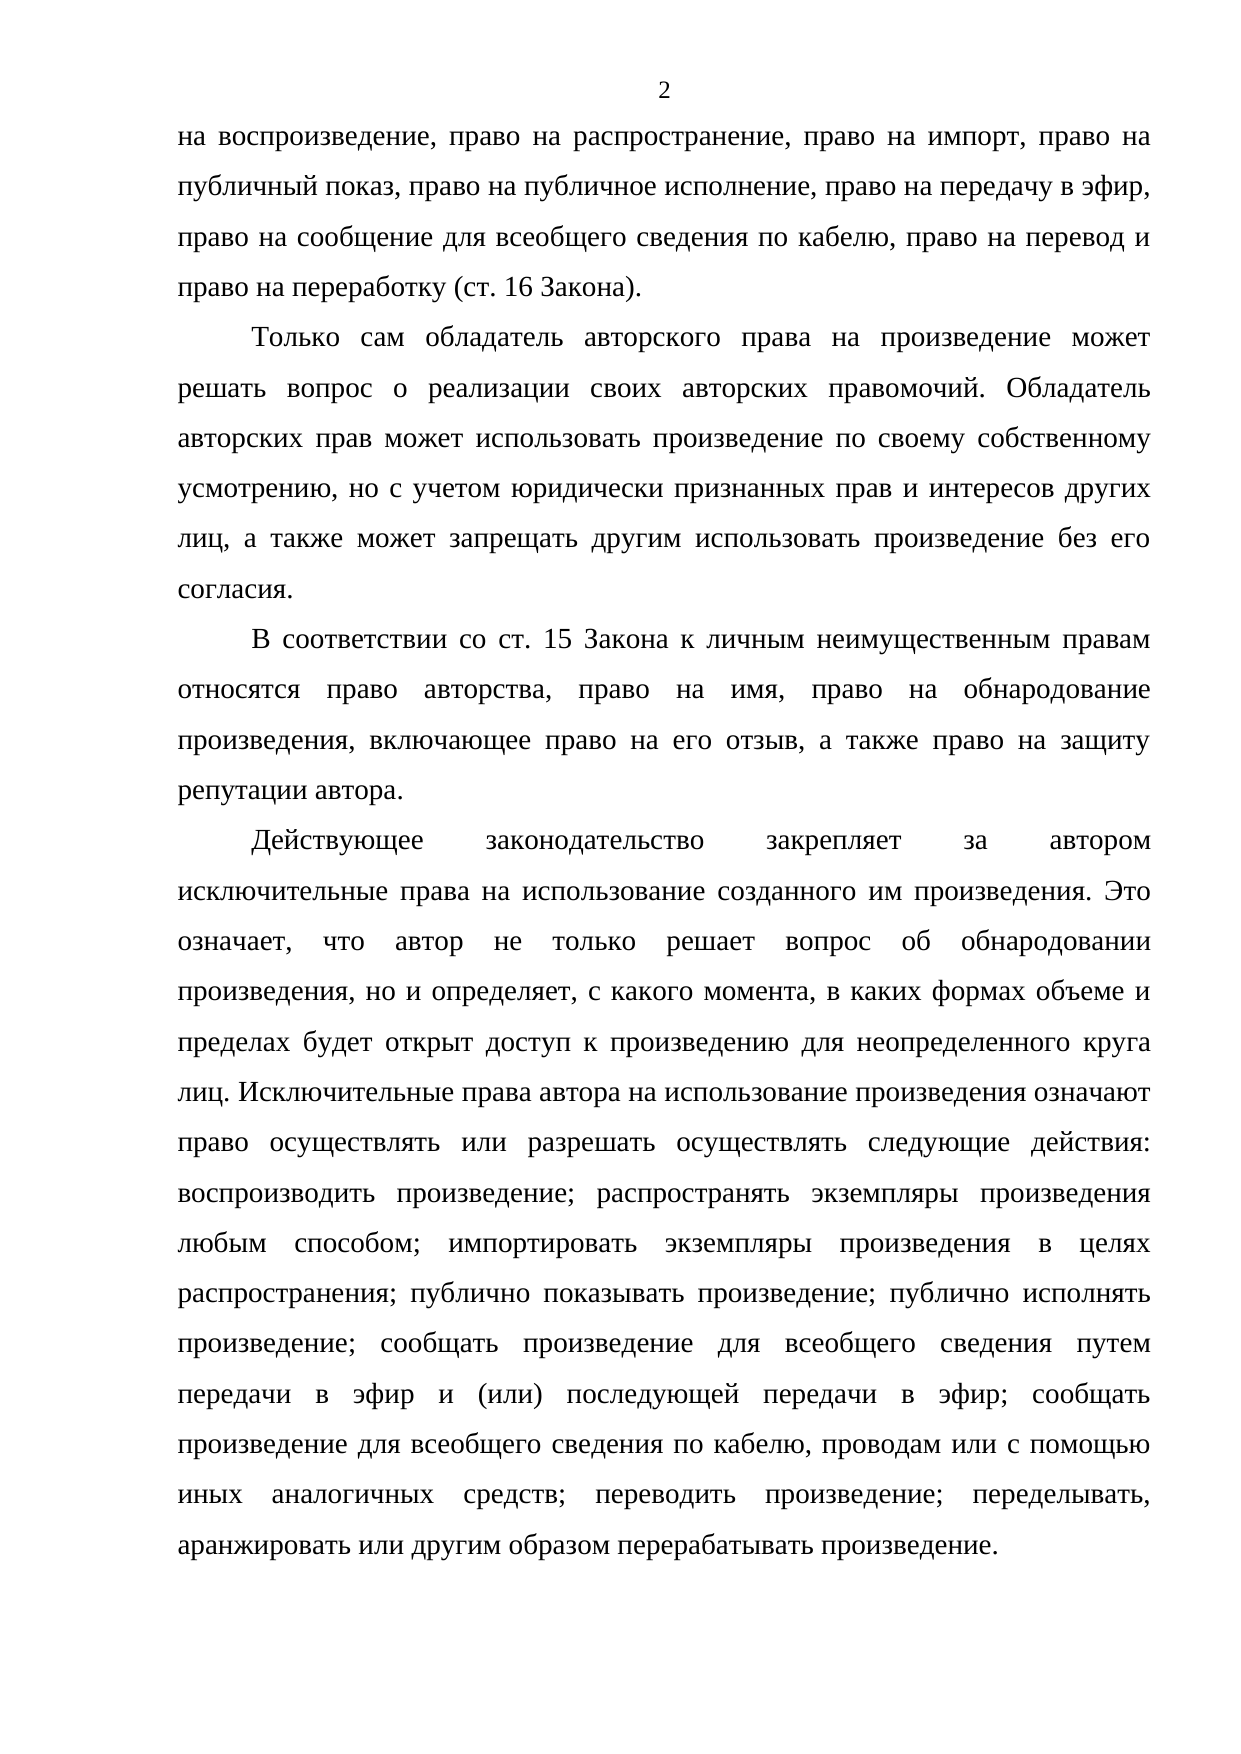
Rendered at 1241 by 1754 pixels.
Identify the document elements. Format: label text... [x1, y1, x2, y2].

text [177, 118, 1152, 303]
text В соответствии со ст. 15 Закона к личным неимущественным правам относятся право авторства, право на имя, право на обнародование произведения, включающее право на его отзыв, а также право на защиту репутации автора. [177, 621, 1152, 806]
text Только сам обладатель авторского права на произведение может решать вопрос о реализации своих авторских правомочий. Обладатель авторских прав может использовать произведение по своему собственному усмотрению, но с учетом юридически признанных прав и интересов других лиц, а также может запрещать другим использовать произведение без его согласия. [177, 319, 1152, 604]
text Действующее законодательство закрепляет за автором исключительные права на использование созданного им произведения. Это означает, что автор не только решает вопрос об обнародовании произведения, но и определяет, с какого момента, в каких формах объеме и пределах будет открыт доступ к произведению для неопределенного круга лиц. Исключительные права автора на использование произведения означают право осуществлять или разрешать осуществлять следующие действия: воспроизводить произведение; распространять экземпляры произведения любым способом; импортировать экземпляры произведения в целях распространения; публично показывать произведение; публично исполнять произведение; сообщать произведение для всеобщего сведения путем передачи в эфир и (или) последующей передачи в эфир; сообщать произведение для всеобщего сведения по кабелю, проводам или с помощью иных аналогичных средств; переводить произведение; переделывать, аранжировать или другим образом перерабатывать произведение. [177, 822, 1152, 1560]
